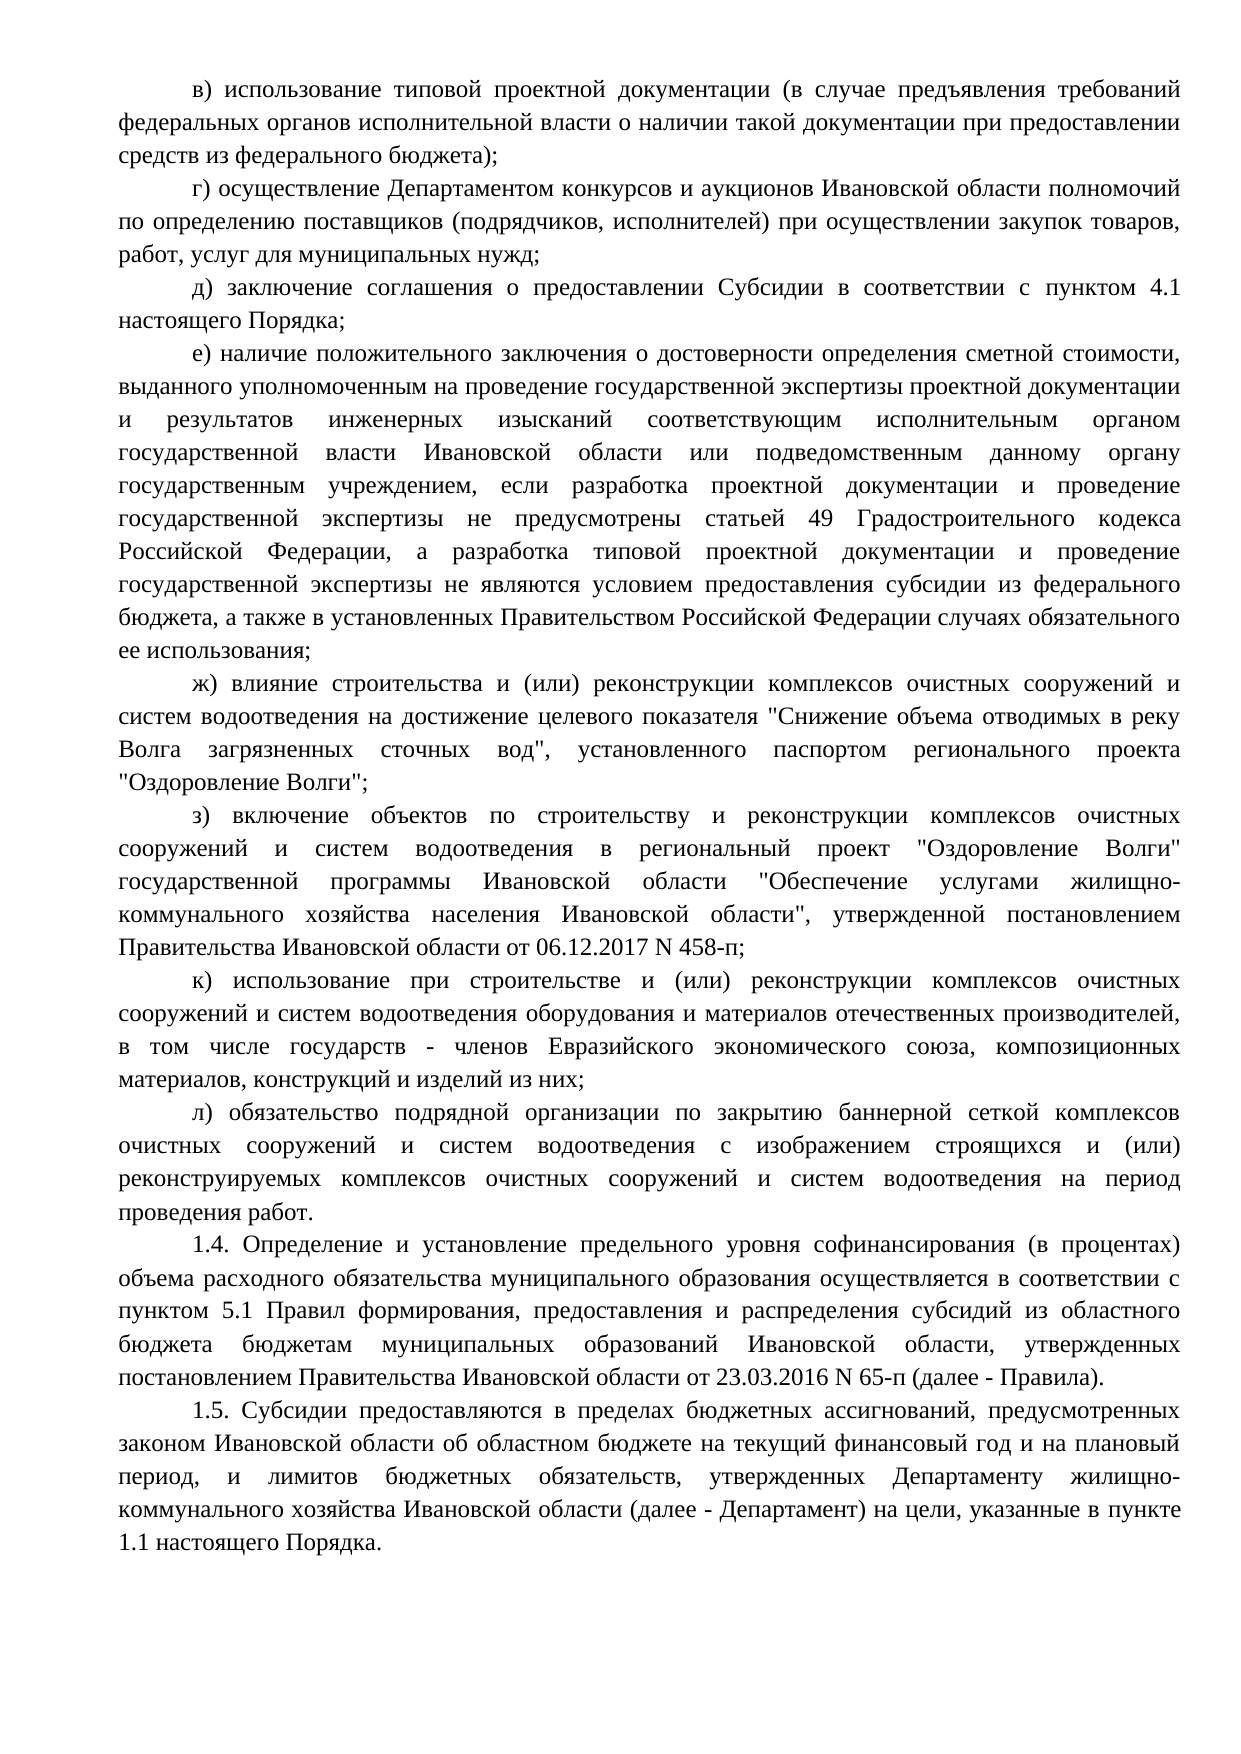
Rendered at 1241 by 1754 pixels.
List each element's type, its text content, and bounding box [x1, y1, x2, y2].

text д) заключение соглашения о предоставлении Субсидии в соответствии с пунктом 4.1 настоящего Порядка; [118, 272, 1181, 334]
text в) использование типовой проектной документации (в случае предъявления требований федеральных органов исполнительной власти о наличии такой документации при предоставлении средств из федерального бюджета); [118, 74, 1181, 169]
text г) осуществление Департаментом конкурсов и аукционов Ивановской области полномочий по определению поставщиков (подрядчиков, исполнителей) при осуществлении закупок товаров, работ, услуг для муниципальных нужд; [118, 173, 1181, 268]
text е) наличие положительного заключения о достоверности определения сметной стоимости, выданного уполномоченным на проведение государственной экспертизы проектной документации и результатов инженерных изысканий соответствующим исполнительным органом государственной власти Ивановской области или подведомственным данному органу государственным учреждением, если разработка проектной документации и проведение государственной экспертизы не предусмотрены статьей 49 Градостроительного кодекса Российской Федерации, а разработка типовой проектной документации и проведение государственной экспертизы не являются условием предоставления субсидии из федерального бюджета, а также в установленных Правительством Российской Федерации случаях обязательного ее использования; [118, 338, 1181, 664]
text з) включение объектов по строительству и реконструкции комплексов очистных сооружений и систем водоотведения в региональный проект "Оздоровление Волги" государственной программы Ивановской области "Обеспечение услугами жилищно-коммунального хозяйства населения Ивановской области", утвержденной постановлением Правительства Ивановской области от 06.12.2017 N 458-п; [118, 800, 1181, 961]
text л) обязательство подрядной организации по закрытию баннерной сеткой комплексов очистных сооружений и систем водоотведения с изображением строящихся и (или) реконструируемых комплексов очистных сооружений и систем водоотведения на период проведения работ. [118, 1097, 1181, 1225]
text 1.5. Субсидии предоставляются в пределах бюджетных ассигнований, предусмотренных законом Ивановской области об областном бюджете на текущий финансовый год и на плановый период, и лимитов бюджетных обязательств, утвержденных Департаменту жилищно-коммунального хозяйства Ивановской области (далее - Департамент) на цели, указанные в пункте 1.1 настоящего Порядка. [118, 1395, 1181, 1556]
text 1.4. Определение и установление предельного уровня софинансирования (в процентах) объема расходного обязательства муниципального образования осуществляется в соответствии с пунктом 5.1 Правил формирования, предоставления и распределения субсидий из областного бюджета бюджетам муниципальных образований Ивановской области, утвержденных постановлением Правительства Ивановской области от 23.03.2016 N 65-п (далее - Правила). [118, 1229, 1181, 1390]
text ж) влияние строительства и (или) реконструкции комплексов очистных сооружений и систем водоотведения на достижение целевого показателя "Снижение объема отводимых в реку Волга загрязненных сточных вод", установленного паспортом регионального проекта "Оздоровление Волги"; [118, 668, 1181, 796]
text к) использование при строительстве и (или) реконструкции комплексов очистных сооружений и систем водоотведения оборудования и материалов отечественных производителей, в том числе государств - членов Евразийского экономического союза, композиционных материалов, конструкций и изделий из них; [118, 965, 1181, 1093]
